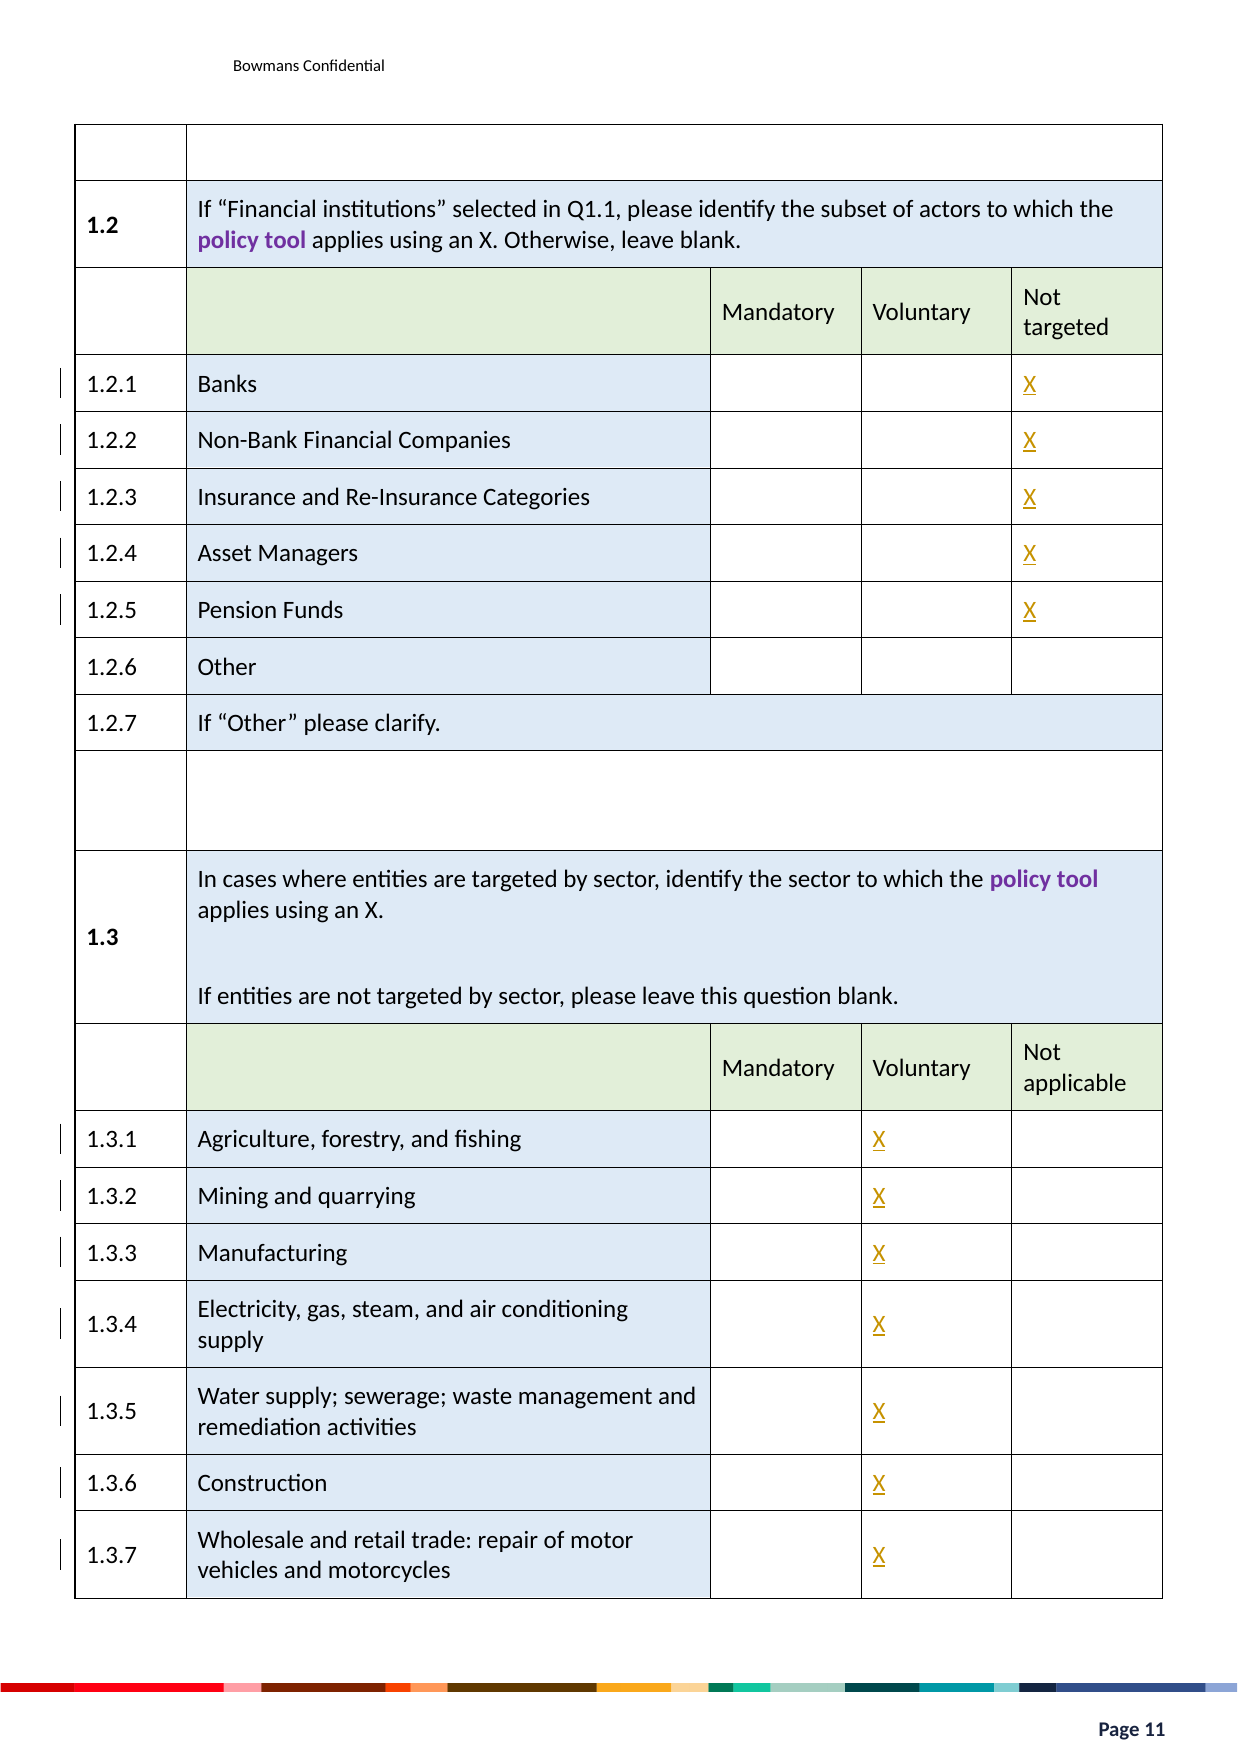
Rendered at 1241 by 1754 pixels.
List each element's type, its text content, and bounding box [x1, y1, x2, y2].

table_cell [187, 125, 1162, 180]
table_cell Asset Managers [187, 525, 710, 581]
table_cell Pension Funds [187, 582, 710, 637]
table_cell [76, 268, 186, 354]
table_cell Manufacturing [187, 1224, 710, 1280]
table_cell Water supply; sewerage; waste management and remediation activities [187, 1368, 710, 1454]
table_cell [1012, 582, 1162, 637]
table_cell 1.3.7 [76, 1511, 186, 1597]
table_cell Voluntary [862, 268, 1011, 354]
table_cell If “Financial institutions” selected in Q1.1, please identify the subset of actors to which the policy tool applies using an X. Otherwise, leave blank. [187, 181, 1162, 267]
table_cell 1.2.6 [76, 638, 186, 694]
table_cell [1012, 412, 1162, 467]
table_cell [862, 638, 1011, 694]
table_cell [711, 1281, 861, 1367]
table_cell [1012, 1168, 1162, 1223]
table_cell Mandatory [711, 1024, 861, 1110]
table_cell Other [187, 638, 710, 694]
table_cell 1.2.5 [76, 582, 186, 637]
table_cell [862, 582, 1011, 637]
table_cell Agriculture, forestry, and fishing [187, 1111, 710, 1167]
table_cell In cases where entities are targeted by sector, identify the sector to which the policy tool applies using an X. If entities are not targeted by sector, please leave this question blank. [187, 851, 1162, 1023]
table_cell [711, 469, 861, 524]
table_cell 1.3.6 [76, 1455, 186, 1510]
table_cell 1.3.1 [76, 1111, 186, 1167]
table_cell [76, 751, 186, 850]
table_cell Voluntary [862, 1024, 1011, 1110]
table_cell [862, 1168, 1011, 1223]
table_cell [862, 355, 1011, 411]
table_cell [711, 638, 861, 694]
table_cell 1.2.4 [76, 525, 186, 581]
table_cell Not applicable [1012, 1024, 1162, 1110]
table_cell Mandatory [711, 268, 861, 354]
table_cell [711, 1168, 861, 1223]
table_cell If “Other” please clarify. [187, 695, 1162, 750]
table_cell 1.3 [76, 851, 186, 1023]
table_cell [1012, 1224, 1162, 1280]
table_cell [711, 1111, 861, 1167]
table_cell 1.2.1 [76, 355, 186, 411]
table_cell [862, 1281, 1011, 1367]
table_cell [76, 1024, 186, 1110]
picture [0, 1683, 1236, 1692]
table_cell 1.3.3 [76, 1224, 186, 1280]
table_cell [711, 1511, 861, 1597]
table_cell [1012, 469, 1162, 524]
table_cell [1012, 1111, 1162, 1167]
table_cell [1012, 1511, 1162, 1597]
table_cell [862, 1511, 1011, 1597]
table_cell [862, 1111, 1011, 1167]
table_cell 1.2 [76, 181, 186, 267]
table_cell [1012, 1455, 1162, 1510]
table_cell [711, 1224, 861, 1280]
table_cell 1.2.2 [76, 412, 186, 467]
table_cell [187, 268, 710, 354]
table_cell 1.2.7 [76, 695, 186, 750]
table_cell Wholesale and retail trade: repair of motor vehicles and motorcycles [187, 1511, 710, 1597]
table_cell [711, 1455, 861, 1510]
table_cell 1.3.2 [76, 1168, 186, 1223]
table_cell [711, 525, 861, 581]
table_cell Electricity, gas, steam, and air conditioning supply [187, 1281, 710, 1367]
table_cell Not targeted [1012, 268, 1162, 354]
table_cell [862, 469, 1011, 524]
table_cell [711, 582, 861, 637]
table_cell [862, 1368, 1011, 1454]
table_cell 1.3.4 [76, 1281, 186, 1367]
table_cell [862, 525, 1011, 581]
table_cell [862, 412, 1011, 467]
table_cell Construction [187, 1455, 710, 1510]
table_cell 1.2.3 [76, 469, 186, 524]
table_cell [76, 125, 186, 180]
table_cell [711, 412, 861, 467]
table_cell [187, 1024, 710, 1110]
table_cell [1012, 1368, 1162, 1454]
table_cell Mining and quarrying [187, 1168, 710, 1223]
table_cell Banks [187, 355, 710, 411]
table_cell Insurance and Re-Insurance Categories [187, 469, 710, 524]
table_cell [1012, 638, 1162, 694]
table_cell Non-Bank Financial Companies [187, 412, 710, 467]
table_cell [862, 1224, 1011, 1280]
table_cell [1012, 525, 1162, 581]
table_cell [1012, 1281, 1162, 1367]
table_cell [187, 751, 1162, 850]
table_cell [1012, 355, 1162, 411]
table_cell [711, 1368, 861, 1454]
table_cell [711, 355, 861, 411]
table_cell [862, 1455, 1011, 1510]
table_cell 1.3.5 [76, 1368, 186, 1454]
